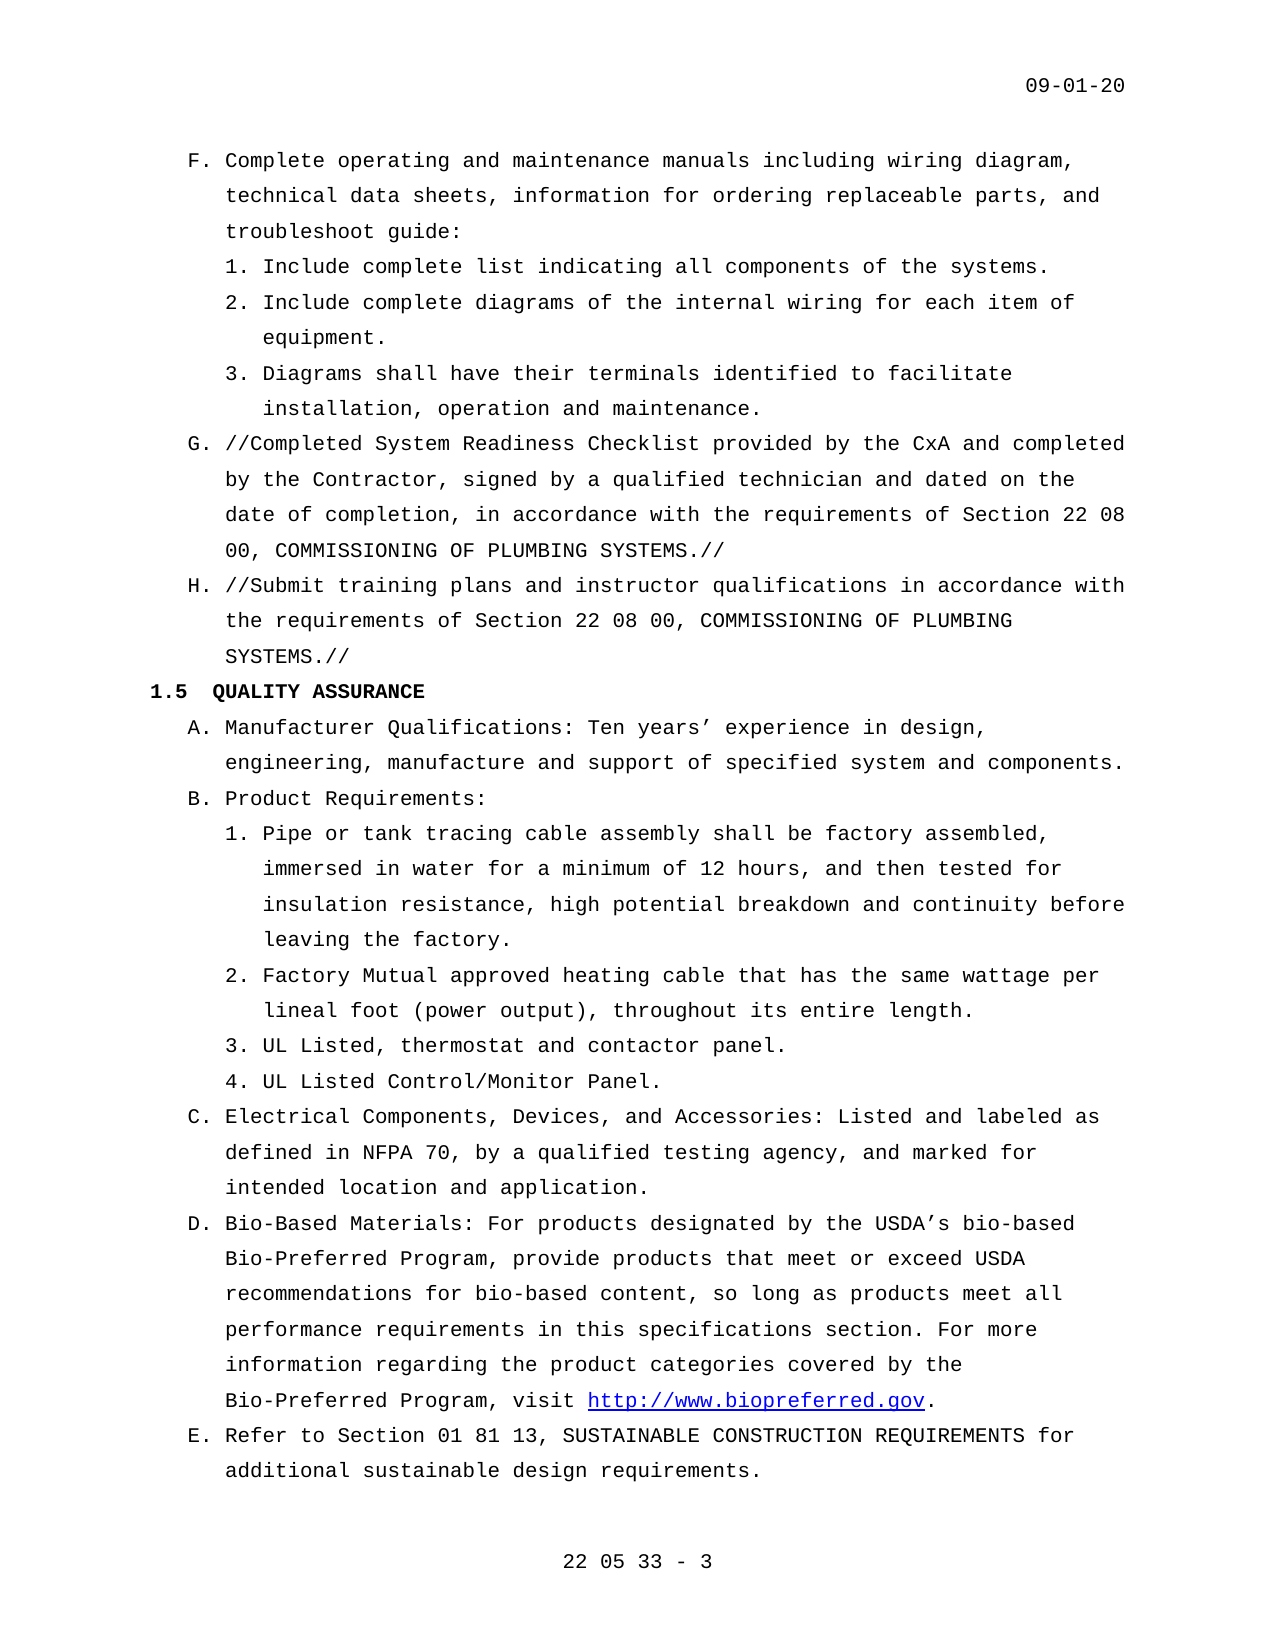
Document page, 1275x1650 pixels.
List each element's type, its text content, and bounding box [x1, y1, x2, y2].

text Pipe or tank tracing cable assembly shall be factory assembled, immersed in water for a minimum of 12 hours, and then tested for insulation resistance, high potential breakdown and continuity before leaving the factory. [225, 823, 1125, 953]
text QUALITY ASSURANCE [150, 681, 1125, 705]
text Include complete list indicating all components of the systems. [225, 256, 1125, 280]
text UL Listed Control/Monitor Panel. [225, 1071, 1125, 1094]
text Include complete diagrams of the internal wiring for each item of equipment. [225, 292, 1125, 351]
text Complete operating and maintenance manuals including wiring diagram, technical data sheets, information for ordering replaceable parts, and troubleshoot guide: [187, 150, 1125, 244]
text Bio-Based Materials: For products designated by the USDA’s bio-based Bio-Preferred Program, provide products that meet or exceed USDA recommendations for bio-based content, so long as products meet all performance requirements in this specifications section. For more information regarding the product categories covered by the Bio-Preferred Program, visit http://www.biopreferred.gov. [187, 1212, 1125, 1413]
text Electrical Components, Devices, and Accessories: Listed and labeled as defined in NFPA 70, by a qualified testing agency, and marked for intended location and application. [187, 1106, 1125, 1201]
text Factory Mutual approved heating cable that has the same wattage per lineal foot (power output), throughout its entire length. [225, 964, 1125, 1024]
text //Completed System Readiness Checklist provided by the CxA and completed by the Contractor, signed by a qualified technician and dated on the date of completion, in accordance with the requirements of Section 22 08 00, COMMISSIONING OF PLUMBING SYSTEMS.// [187, 433, 1125, 563]
text Refer to Section 01 81 13, SUSTAINABLE CONSTRUCTION REQUIREMENTS for additional sustainable design requirements. [187, 1425, 1125, 1484]
text UL Listed, thermostat and contactor panel. [225, 1035, 1125, 1059]
text //Submit training plans and instructor qualifications in accordance with the requirements of Section 22 08 00, COMMISSIONING OF PLUMBING SYSTEMS.// [187, 575, 1125, 669]
text Diagrams shall have their terminals identified to facilitate installation, operation and maintenance. [225, 362, 1125, 422]
text Product Requirements: [187, 787, 1125, 811]
text Manufacturer Qualifications: Ten years’ experience in design, engineering, manufacture and support of specified system and components. [187, 717, 1125, 776]
